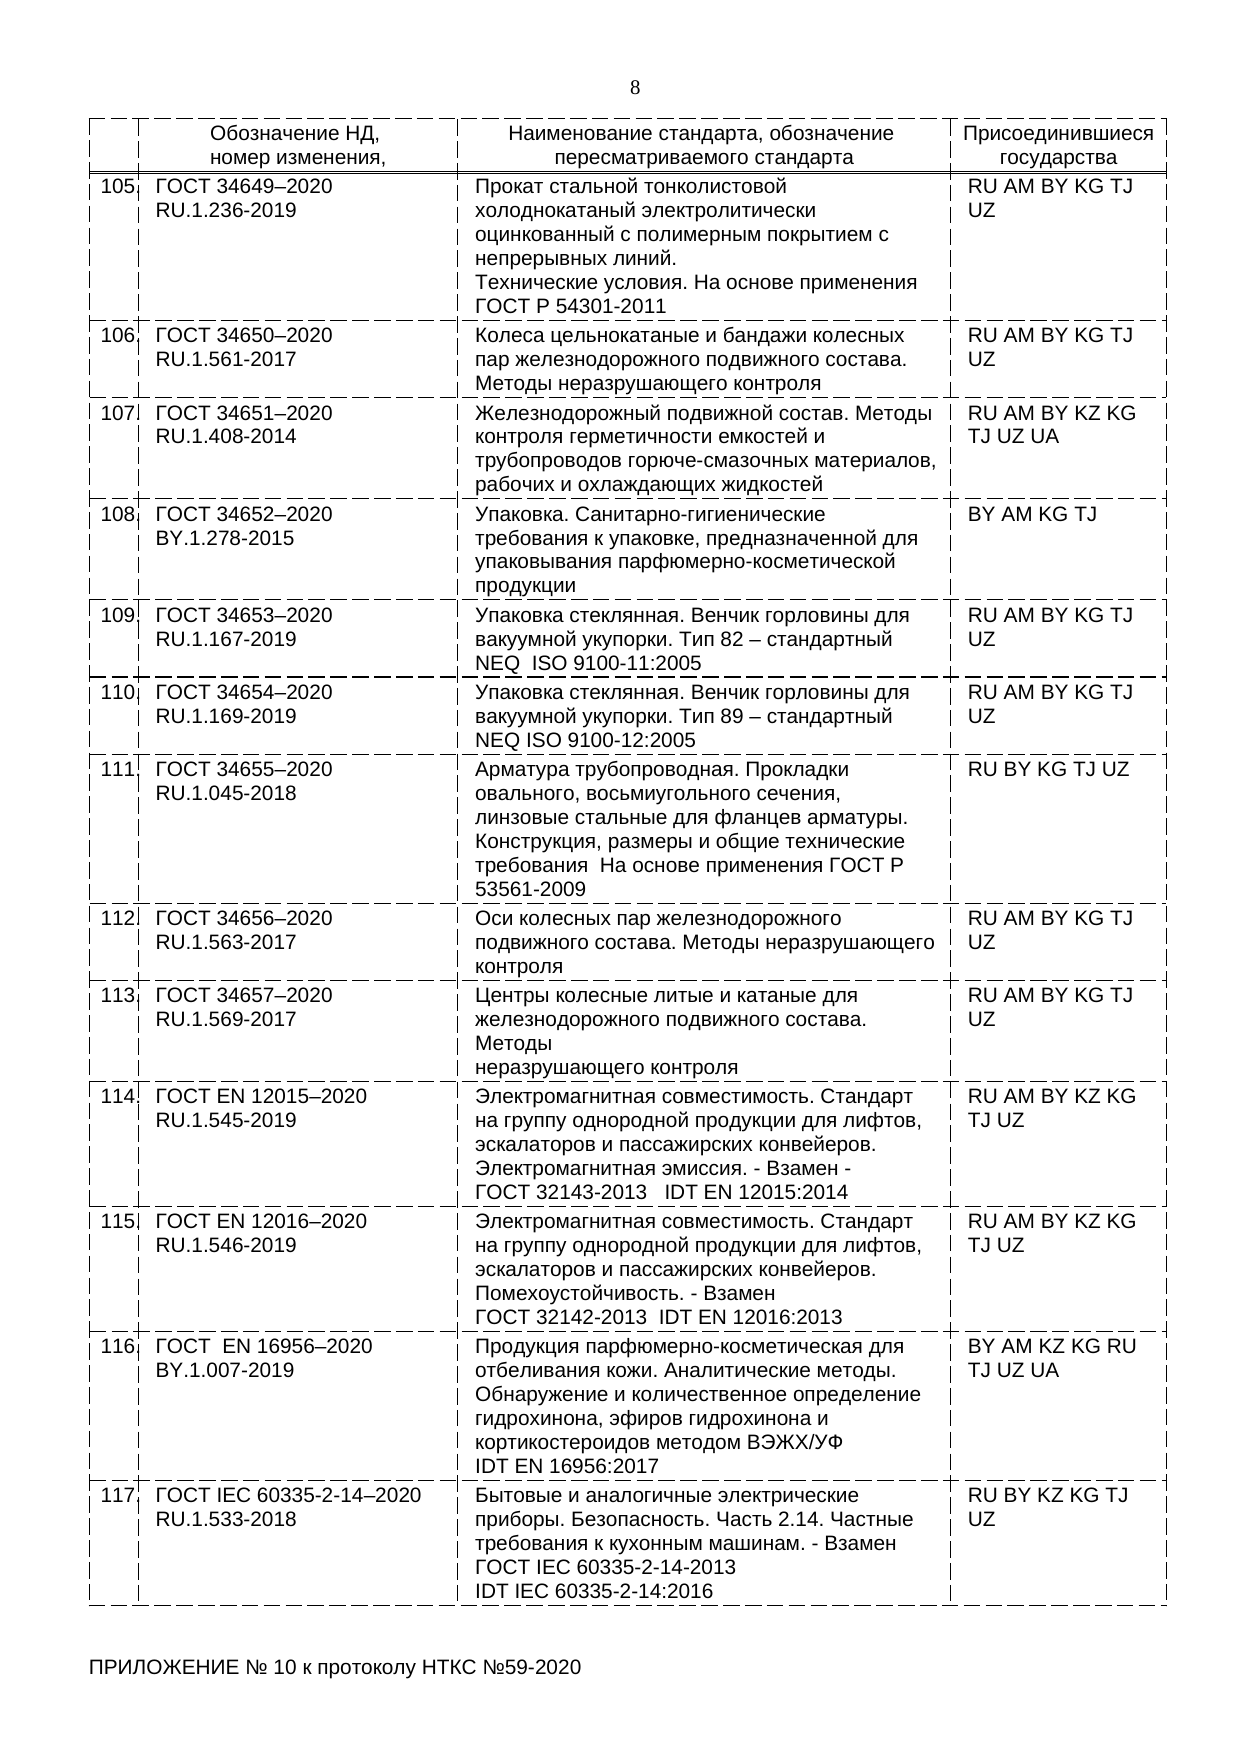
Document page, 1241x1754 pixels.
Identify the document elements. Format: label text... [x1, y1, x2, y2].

table_cell [89, 174, 138, 320]
table_cell Продукция парфюмерно-косметическая для отбеливания кожи. Аналитические методы. Обнаружение и количественное определение гидрохинона, эфиров гидрохинона и кортикостероидов методом ВЭЖХ/УФ IDT EN 16956:2017 [458, 1331, 951, 1479]
table_cell [89, 980, 138, 1081]
table_header Присоединившиеся государства [951, 118, 1167, 171]
table_cell [89, 498, 138, 599]
table_cell Центры колесные литые и катаные для железнодорожного подвижного состава. Методы неразрушающего контроля [458, 980, 951, 1081]
table_cell Железнодорожный подвижной состав. Методы контроля герметичности емкостей и трубопроводов горюче-смазочных материалов, рабочих и охлаждающих жидкостей [458, 397, 951, 498]
table_cell BY AM KG TJ [951, 498, 1167, 599]
table_header Наименование стандарта, обозначение пересматриваемого стандарта [458, 118, 951, 171]
table_cell RU AM BY KZ KG TJ UZ [951, 1206, 1167, 1331]
table_cell [89, 1331, 138, 1479]
table_cell ГОСТ 34652‒2020 BY.1.278-2015 [138, 498, 458, 599]
table_cell ГОСТ 34651‒2020 RU.1.408-2014 [138, 397, 458, 498]
table_header [89, 118, 138, 171]
table_cell RU AM BY KG TJ UZ [951, 320, 1167, 397]
table_cell RU AM BY KG TJ UZ [951, 676, 1167, 753]
table_cell [89, 1480, 138, 1604]
table_cell ГОСТ 34649‒2020 RU.1.236-2019 [138, 174, 458, 320]
table_cell [89, 1081, 138, 1206]
table_cell ГОСТ 34655‒2020 RU.1.045-2018 [138, 754, 458, 902]
table_cell [89, 676, 138, 753]
table_cell [89, 903, 138, 979]
table_cell Оси колесных пар железнодорожного подвижного состава. Методы неразрушающего контроля [458, 903, 951, 979]
table_cell ГОСТ EN 12015‒2020 RU.1.545-2019 [138, 1081, 458, 1206]
table_cell ГОСТ IEC 60335-2-14‒2020 RU.1.533-2018 [138, 1480, 458, 1604]
table_cell ГОСТ 34657‒2020 RU.1.569-2017 [138, 980, 458, 1081]
table_cell Упаковка стеклянная. Венчик горловины для вакуумной укупорки. Тип 82 – стандартный NEQ ISO 9100-11:2005 [458, 599, 951, 676]
table_cell Арматура трубопроводная. Прокладки овального, восьмиугольного сечения, линзовые стальные для фланцев арматуры. Конструкция, размеры и общие технические требования На основе применения ГОСТ Р 53561-2009 [458, 754, 951, 902]
table_cell Колеса цельнокатаные и бандажи колесных пар железнодорожного подвижного состава. Методы неразрушающего контроля [458, 320, 951, 397]
table_cell Упаковка стеклянная. Венчик горловины для вакуумной укупорки. Тип 89 – стандартный NEQ ISO 9100-12:2005 [458, 676, 951, 753]
table_cell RU BY KZ KG TJ UZ [951, 1480, 1167, 1604]
table_cell [89, 1206, 138, 1331]
table_cell ГОСТ 34656‒2020 RU.1.563-2017 [138, 903, 458, 979]
table_cell RU AM BY KG TJ UZ [951, 174, 1167, 320]
table_cell [89, 754, 138, 902]
table_cell Прокат стальной тонколистовой холоднокатаный электролитически оцинкованный с полимерным покрытием с непрерывных линий. Технические условия. На основе применения ГОСТ Р 54301-2011 [458, 174, 951, 320]
table_cell ГОСТ EN 16956‒2020 BY.1.007-2019 [138, 1331, 458, 1479]
table_cell RU AM BY KG TJ UZ [951, 599, 1167, 676]
table_cell RU BY KG TJ UZ [951, 754, 1167, 902]
table_cell Электромагнитная совместимость. Стандарт на группу однородной продукции для лифтов, эскалаторов и пассажирских конвейеров. Помехоустойчивость. - Взамен ГОСТ 32142-2013 IDT EN 12016:2013 [458, 1206, 951, 1331]
table_cell [89, 320, 138, 397]
table_cell BY AM KZ KG RU TJ UZ UA [951, 1331, 1167, 1479]
table_cell Электромагнитная совместимость. Стандарт на группу однородной продукции для лифтов, эскалаторов и пассажирских конвейеров. Электромагнитная эмиссия. - Взамен - ГОСТ 32143-2013 IDT EN 12015:2014 [458, 1081, 951, 1206]
table_cell RU AM BY KG TJ UZ [951, 903, 1167, 979]
table_cell RU AM BY KZ KG TJ UZ UA [951, 397, 1167, 498]
table_cell Бытовые и аналогичные электрические приборы. Безопасность. Часть 2.14. Частные требования к кухонным машинам. - Взамен ГОСТ IEC 60335-2-14-2013 IDT IEC 60335-2-14:2016 [458, 1480, 951, 1604]
table_cell [89, 397, 138, 498]
table_cell ГОСТ 34650‒2020 RU.1.561-2017 [138, 320, 458, 397]
table_cell RU AM BY KG TJ UZ [951, 980, 1167, 1081]
table_cell ГОСТ 34654‒2020 RU.1.169-2019 [138, 676, 458, 753]
table_cell ГОСТ EN 12016‒2020 RU.1.546-2019 [138, 1206, 458, 1331]
table_cell ГОСТ 34653‒2020 RU.1.167-2019 [138, 599, 458, 676]
table_cell Упаковка. Санитарно-гигиенические требования к упаковке, предназначенной для упаковывания парфюмерно-косметической продукции [458, 498, 951, 599]
table_header Обозначение НД, номер изменения, [138, 118, 458, 171]
table_cell [89, 599, 138, 676]
table_cell RU AM BY KZ KG TJ UZ [951, 1081, 1167, 1206]
